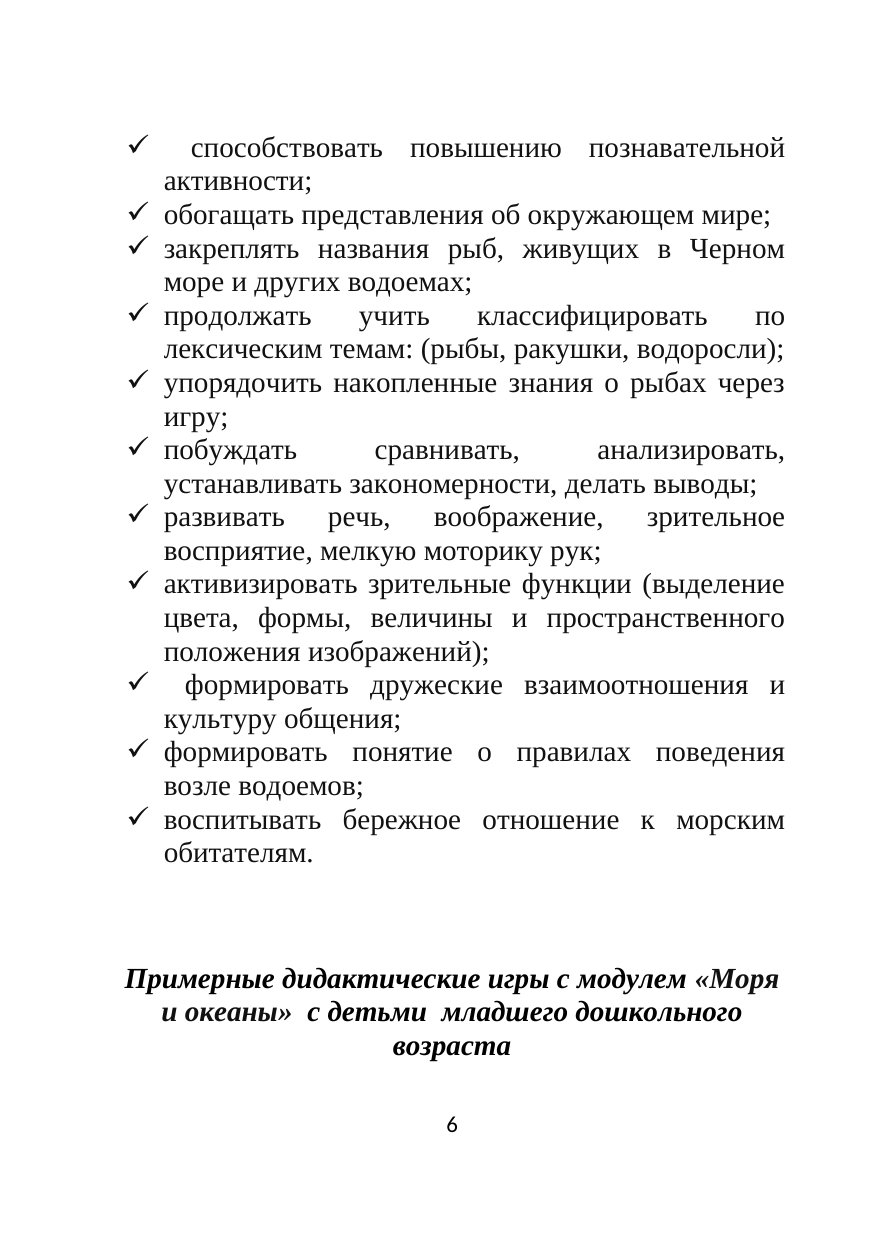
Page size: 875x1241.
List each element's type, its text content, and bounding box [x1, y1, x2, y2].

list обогащать представления об окружающем мире; [126, 197, 785, 231]
list побуждать сравнивать, анализировать, устанавливать закономерности, делать выводы; [126, 432, 785, 499]
list продолжать учить классифицировать по лексическим темам: (рыбы, ракушки, водоросли); [126, 298, 785, 365]
list формировать дружеские взаимоотношения и культуру общения; [126, 667, 785, 734]
list развивать речь, воображение, зрительное восприятие, мелкую моторику рук; [126, 499, 785, 567]
text Примерные дидактические игры с модулем «Моря и океаны» с детьми младшего дошкольного возраста [118, 961, 785, 1062]
list активизировать зрительные функции (выделение цвета, формы, величины и пространственного положения изображений); [126, 567, 785, 667]
list воспитывать бережное отношение к морским обитателям. [126, 802, 785, 869]
list формировать понятие о правилах поведения возле водоемов; [126, 734, 785, 802]
list закреплять названия рыб, живущих в Черном море и других водоемах; [126, 231, 785, 298]
list способствовать повышению познавательной активности; [126, 130, 785, 197]
list упорядочить накопленные знания о рыбах через игру; [126, 365, 785, 432]
